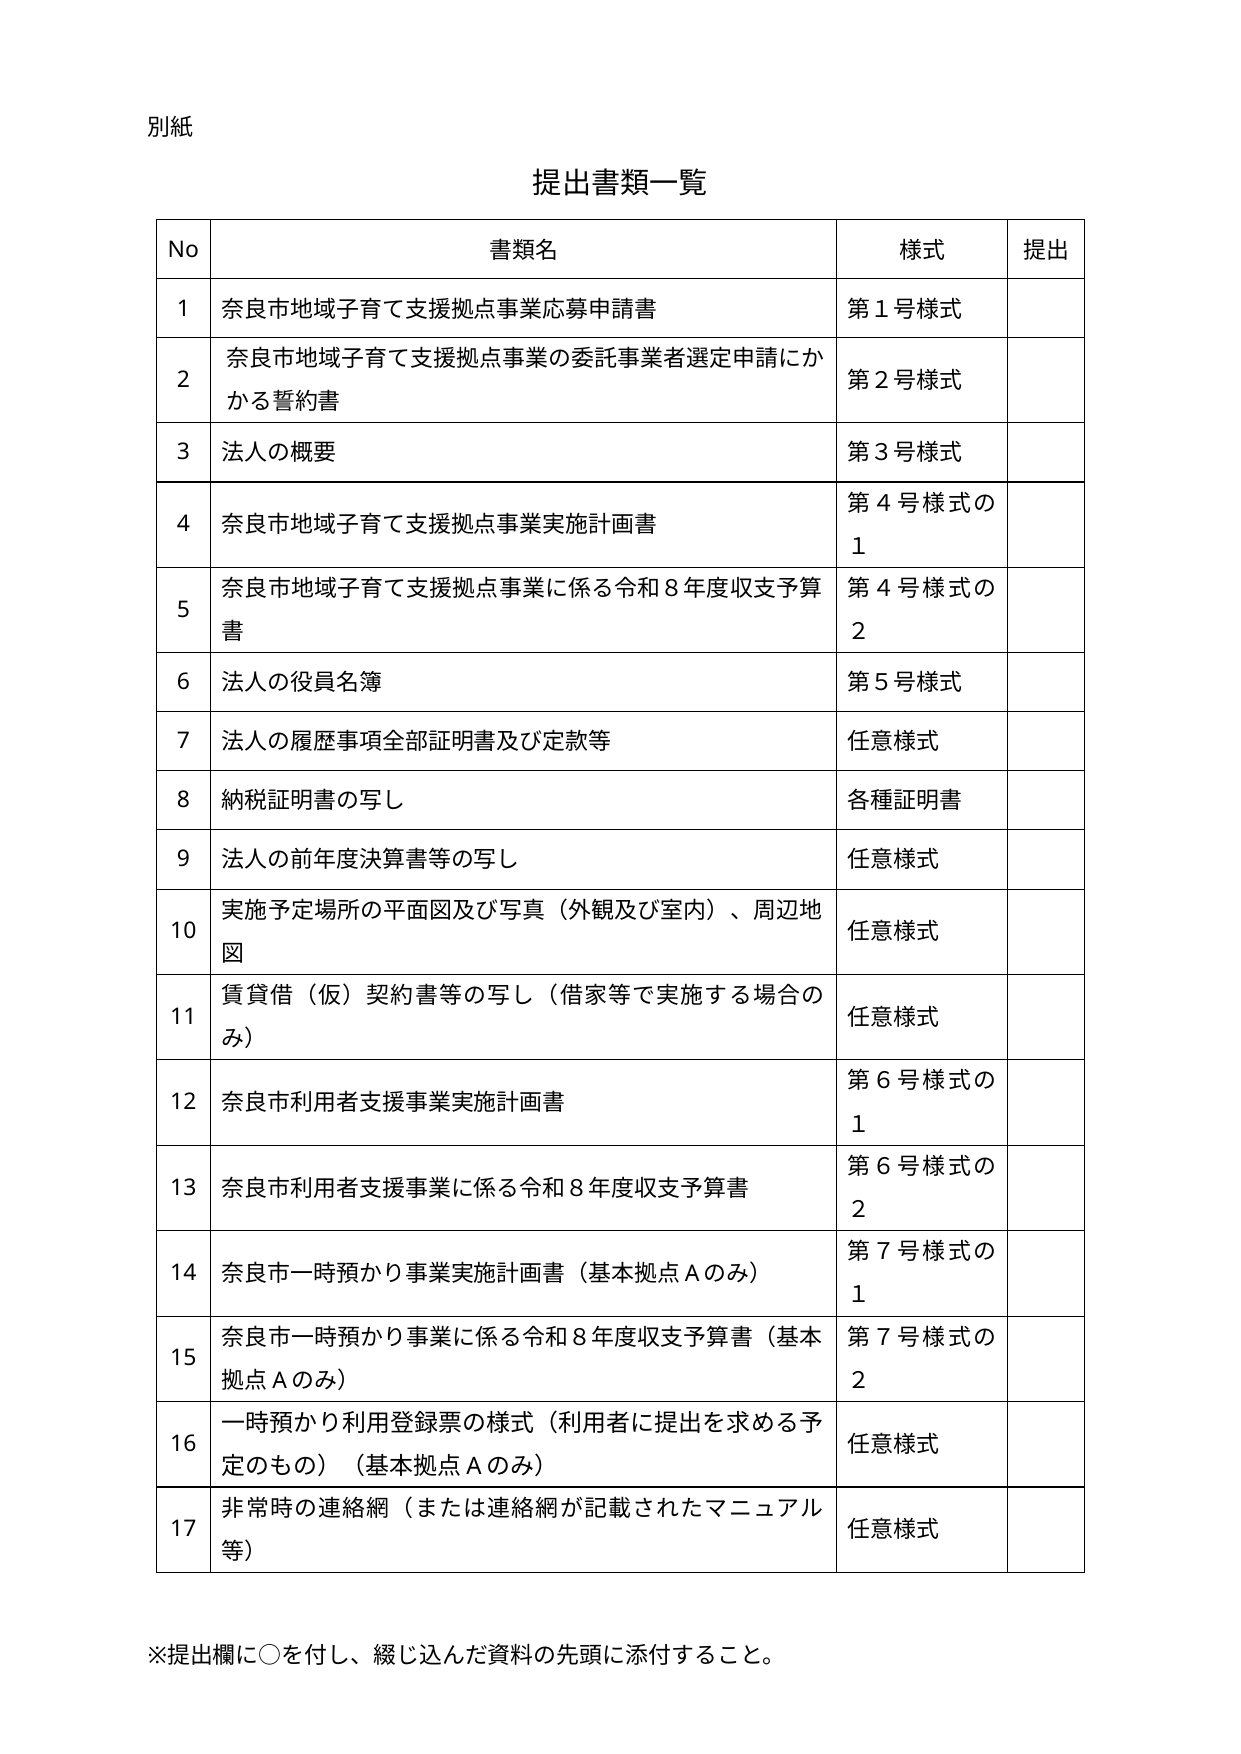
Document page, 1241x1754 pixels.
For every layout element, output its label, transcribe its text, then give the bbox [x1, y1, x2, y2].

table_cell 賃貸借（仮）契約書等の写し（借家等で実施する場合のみ） [211, 975, 836, 1059]
table_cell 任意様式 [837, 890, 1007, 974]
table_cell 14 [157, 1231, 210, 1316]
table_cell [1008, 1060, 1084, 1145]
table_cell 第７号様式の２ [837, 1317, 1007, 1401]
table_cell 3 [157, 423, 210, 481]
table_header No [157, 220, 210, 278]
table_cell 9 [157, 830, 210, 888]
table_cell 任意様式 [837, 712, 1007, 770]
table_cell 第４号様式の１ [837, 483, 1007, 567]
table_cell 奈良市地域子育て支援拠点事業に係る令和８年度収支予算書 [211, 568, 836, 652]
table_cell 法人の履歴事項全部証明書及び定款等 [211, 712, 836, 770]
table_cell 第５号様式 [837, 653, 1007, 711]
table_cell [1008, 1402, 1084, 1486]
table_cell 奈良市利用者支援事業に係る令和８年度収支予算書 [211, 1146, 836, 1230]
table_cell [1008, 890, 1084, 974]
table_cell 奈良市利用者支援事業実施計画書 [211, 1060, 836, 1145]
table_cell 第４号様式の２ [837, 568, 1007, 652]
text 提出書類一覧 [148, 144, 1092, 219]
table_header 書類名 [211, 220, 836, 278]
table_cell 4 [157, 483, 210, 567]
table_cell 任意様式 [837, 975, 1007, 1059]
table_cell 11 [157, 975, 210, 1059]
text 別紙 [148, 106, 1092, 144]
table_cell [1008, 653, 1084, 711]
table_cell 奈良市一時預かり事業に係る令和８年度収支予算書（基本拠点Aのみ） [211, 1317, 836, 1401]
table_cell 10 [157, 890, 210, 974]
table_cell [1008, 1231, 1084, 1316]
table_cell 5 [157, 568, 210, 652]
table_cell 奈良市地域子育て支援拠点事業実施計画書 [211, 483, 836, 567]
table_header 提出 [1008, 220, 1084, 278]
table_cell 奈良市地域子育て支援拠点事業の委託事業者選定申請にかかる誓約書 [211, 338, 836, 422]
table_cell 第１号様式 [837, 279, 1007, 337]
table_cell 法人の前年度決算書等の写し [211, 830, 836, 888]
table_cell 第２号様式 [837, 338, 1007, 422]
table_cell [1008, 771, 1084, 829]
table_cell [1008, 1317, 1084, 1401]
table_cell [1008, 568, 1084, 652]
table_cell [1008, 1146, 1084, 1230]
table_cell 1 [157, 279, 210, 337]
table_cell 16 [157, 1402, 210, 1486]
table_cell 一時預かり利用登録票の様式（利用者に提出を求める予定のもの）（基本拠点Aのみ） [211, 1402, 836, 1486]
table_cell 各種証明書 [837, 771, 1007, 829]
table_cell 第６号様式の１ [837, 1060, 1007, 1145]
table_cell 任意様式 [837, 1488, 1007, 1572]
table_cell [1008, 712, 1084, 770]
table_cell 2 [157, 338, 210, 422]
table_cell 第３号様式 [837, 423, 1007, 481]
table_cell 法人の概要 [211, 423, 836, 481]
table_cell [1008, 483, 1084, 567]
table_cell [1008, 423, 1084, 481]
table_cell 7 [157, 712, 210, 770]
table_cell [1008, 975, 1084, 1059]
table_header 様式 [837, 220, 1007, 278]
table_cell 12 [157, 1060, 210, 1145]
table_cell 非常時の連絡網（または連絡網が記載されたマニュアル等） [211, 1488, 836, 1572]
table_cell 17 [157, 1488, 210, 1572]
table_cell 任意様式 [837, 1402, 1007, 1486]
table_cell 第７号様式の１ [837, 1231, 1007, 1316]
table_cell [1008, 338, 1084, 422]
table_cell [1008, 279, 1084, 337]
table_cell 15 [157, 1317, 210, 1401]
table_cell [1008, 830, 1084, 888]
table_cell [1008, 1488, 1084, 1572]
table_cell 奈良市地域子育て支援拠点事業応募申請書 [211, 279, 836, 337]
table_cell 実施予定場所の平面図及び写真（外観及び室内）、周辺地図 [211, 890, 836, 974]
table_cell 6 [157, 653, 210, 711]
table_cell 8 [157, 771, 210, 829]
table_cell 任意様式 [837, 830, 1007, 888]
table_cell 法人の役員名簿 [211, 653, 836, 711]
table_cell 納税証明書の写し [211, 771, 836, 829]
table_cell 第６号様式の２ [837, 1146, 1007, 1230]
table_cell 13 [157, 1146, 210, 1230]
table_cell 奈良市一時預かり事業実施計画書（基本拠点Aのみ） [211, 1231, 836, 1316]
